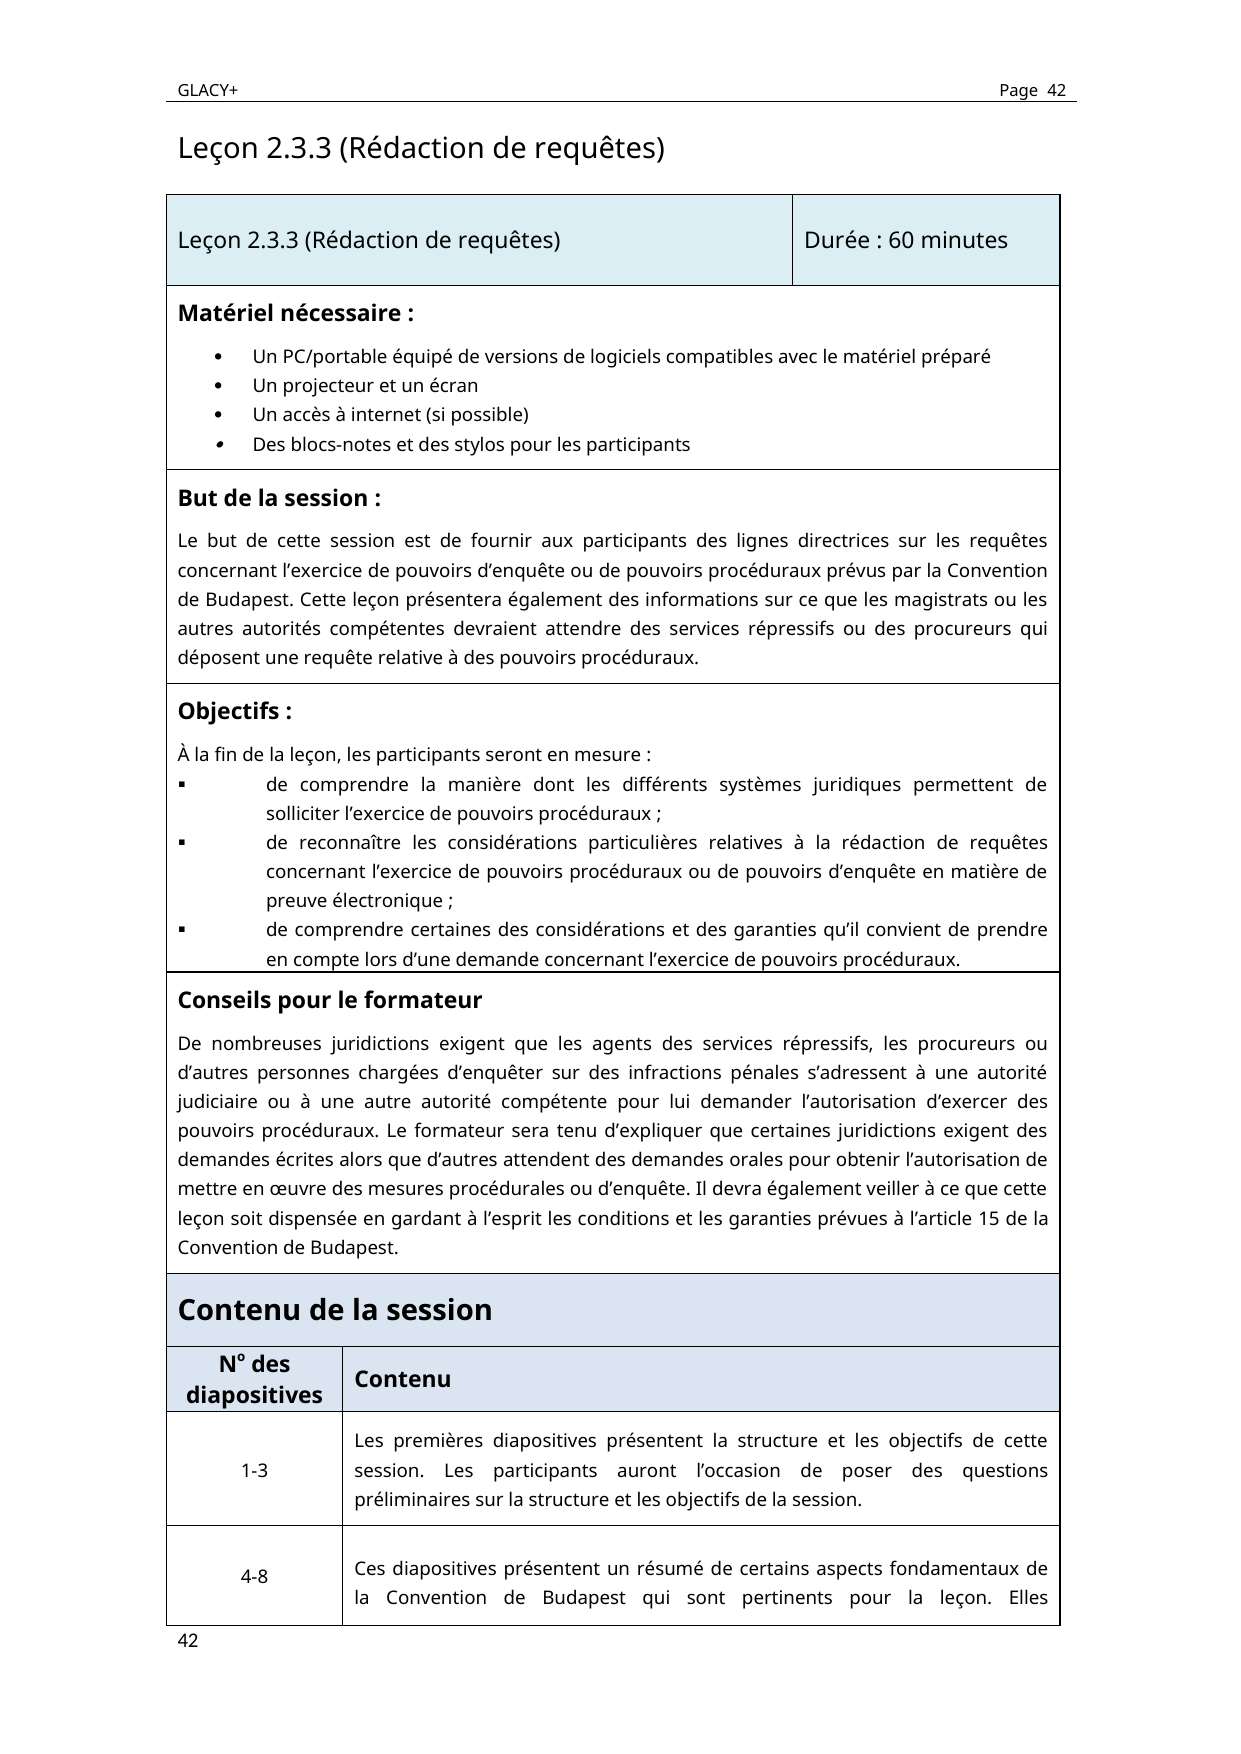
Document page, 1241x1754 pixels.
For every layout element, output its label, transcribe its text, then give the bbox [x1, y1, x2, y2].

table_cell Conseils pour le formateur De nombreuses juridictions exigent que les agents des services répressifs, les procureurs ou d’autres personnes chargées d’enquêter sur des infractions pénales s’adressent à une autorité judiciaire ou à une autre autorité compétente pour lui demander l’autorisation d’exercer des pouvoirs procéduraux. Le formateur sera tenu d’expliquer que certaines juridictions exigent des demandes écrites alors que d’autres attendent des demandes orales pour obtenir l’autorisation de mettre en œuvre des mesures procédurales ou d’enquête. Il devra également veiller à ce que cette leçon soit dispensée en gardant à l’esprit les conditions et les garanties prévues à l’article 15 de la Convention de Budapest. [167, 973, 1059, 1272]
table_cell But de la session : Le but de cette session est de fournir aux participants des lignes directrices sur les requêtes concernant l’exercice de pouvoirs d’enquête ou de pouvoirs procéduraux prévus par la Convention de Budapest. Cette leçon présentera également des informations sur ce que les magistrats ou les autres autorités compétentes devraient attendre des services répressifs ou des procureurs qui déposent une requête relative à des pouvoirs procéduraux. [167, 470, 1059, 683]
table_cell 4-8 [167, 1526, 342, 1625]
table_cell Contenu de la session [167, 1274, 1059, 1346]
table_cell No des diapositives [167, 1347, 342, 1411]
table_cell Objectifs : À la fin de la leçon, les participants seront en mesure : de comprendre la manière dont les différents systèmes juridiques permettent de solliciter l’exercice de pouvoirs procéduraux ; de reconnaître les considérations particulières relatives à la rédaction de requêtes concernant l’exercice de pouvoirs procéduraux ou de pouvoirs d’enquête en matière de preuve électronique ; de comprendre certaines des considérations et des garanties qu’il convient de prendre en compte lors d’une demande concernant l’exercice de pouvoirs procéduraux. [167, 684, 1059, 971]
table_cell 1-3 [167, 1412, 342, 1524]
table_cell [343, 1526, 1059, 1625]
table_header Leçon 2.3.3 (Rédaction de requêtes) [167, 195, 792, 285]
table_cell Contenu [343, 1347, 1059, 1411]
text Leçon 2.3.3 (Rédaction de requêtes) [177, 127, 1063, 167]
table_header Durée : 60 minutes [793, 195, 1059, 285]
table_cell Les premières diapositives présentent la structure et les objectifs de cette session. Les participants auront l’occasion de poser des questions préliminaires sur la structure et les objectifs de la session. [343, 1412, 1059, 1524]
table_cell Matériel nécessaire : Un PC/portable équipé de versions de logiciels compatibles avec le matériel préparé Un projecteur et un écran Un accès à internet (si possible) Des blocs-notes et des stylos pour les participants [167, 286, 1059, 469]
